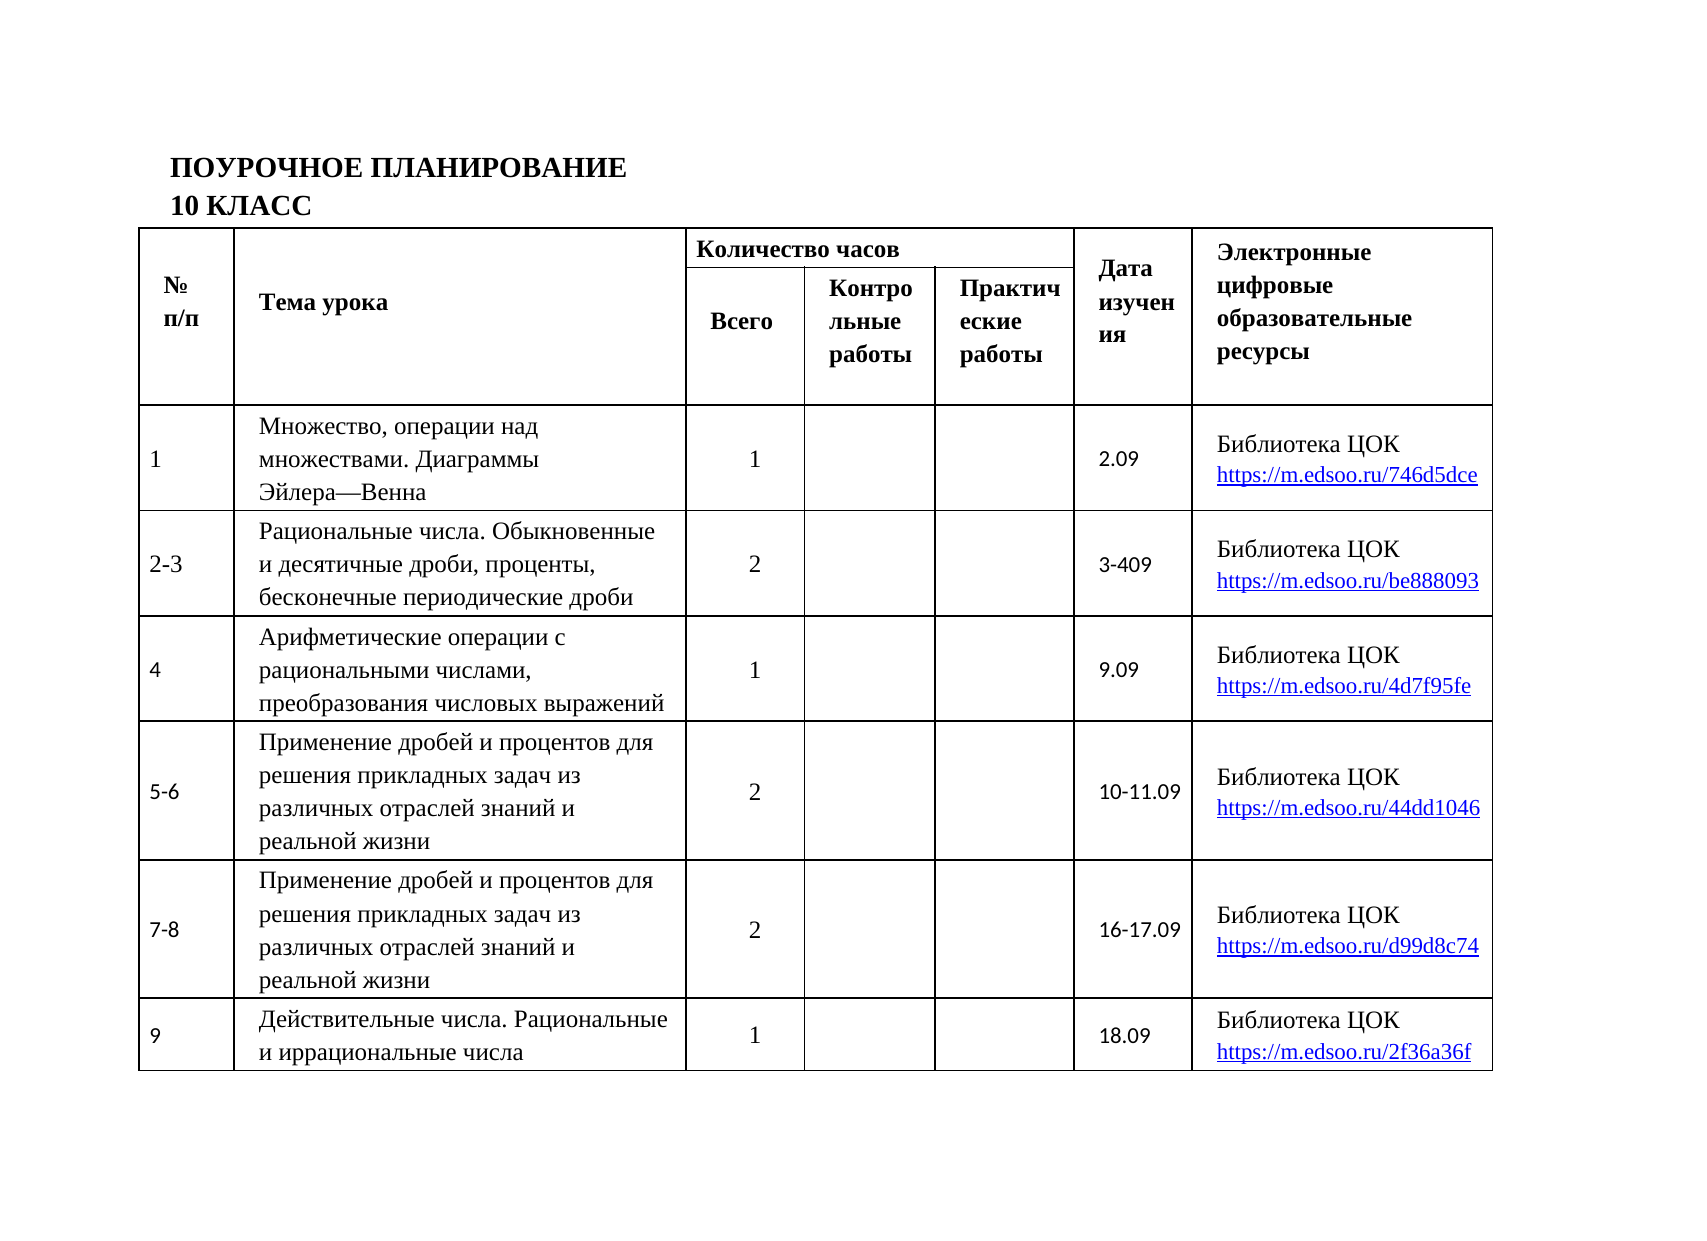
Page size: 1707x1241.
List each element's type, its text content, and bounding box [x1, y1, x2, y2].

table_cell [936, 511, 1073, 615]
table_cell 1 [140, 406, 233, 509]
table_cell Библиотека ЦОК https://m.edsoo.ru/44dd1046 [1193, 722, 1492, 859]
table_header Количество часов [687, 229, 1073, 266]
table_cell 5-6 [140, 722, 233, 859]
table_cell [936, 406, 1073, 509]
table_header Электронные цифровые образовательные ресурсы [1193, 229, 1492, 404]
table_header Тема урока [235, 229, 685, 404]
table_cell [805, 999, 934, 1070]
table_header № п/п [140, 229, 233, 404]
table_cell 2.09 [1075, 406, 1191, 509]
table_header Дата изучения [1075, 229, 1191, 404]
table_cell 2 [687, 511, 804, 615]
table_cell 3-409 [1075, 511, 1191, 615]
table_cell [805, 722, 934, 859]
table_cell 16-17.09 [1075, 861, 1191, 997]
table_cell [936, 722, 1073, 859]
table_cell Множество, операции над множествами. Диаграммы Эйлера―Венна [235, 406, 685, 509]
table_cell Библиотека ЦОК https://m.edsoo.ru/d99d8c74 [1193, 861, 1492, 997]
table_cell 10-11.09 [1075, 722, 1191, 859]
table_cell 2 [687, 861, 804, 997]
table_cell 9.09 [1075, 617, 1191, 720]
table_cell Библиотека ЦОК https://m.edsoo.ru/be888093 [1193, 511, 1492, 615]
table_cell Библиотека ЦОК https://m.edsoo.ru/4d7f95fe [1193, 617, 1492, 720]
table_cell 2 [687, 722, 804, 859]
table_cell 7-8 [140, 861, 233, 997]
table_cell [805, 617, 934, 720]
table_cell Применение дробей и процентов для решения прикладных задач из различных отраслей знаний и реальной жизни [235, 722, 685, 859]
table_cell [936, 861, 1073, 997]
table_cell [936, 999, 1073, 1070]
table_cell 1 [687, 999, 804, 1070]
table_cell Библиотека ЦОК https://m.edsoo.ru/746d5dce [1193, 406, 1492, 509]
table_cell Библиотека ЦОК https://m.edsoo.ru/2f36a36f [1193, 999, 1492, 1070]
table_cell 4 [140, 617, 233, 720]
table_cell [936, 617, 1073, 720]
table_cell Всего [687, 268, 804, 404]
table_cell [805, 511, 934, 615]
table_cell [805, 861, 934, 997]
table_cell 1 [687, 406, 804, 509]
table_cell 1 [687, 617, 804, 720]
table_cell 2-3 [140, 511, 233, 615]
table_cell Применение дробей и процентов для решения прикладных задач из различных отраслей знаний и реальной жизни [235, 861, 685, 997]
table_cell Действительные числа. Рациональные и иррациональные числа [235, 999, 685, 1070]
table_cell 18.09 [1075, 999, 1191, 1070]
table_cell Практические работы [936, 268, 1073, 404]
table_cell Рациональные числа. Обыкновенные и десятичные дроби, проценты, бесконечные периодические дроби [235, 511, 685, 615]
text ПОУРОЧНОЕ ПЛАНИРОВАНИЕ [162, 150, 1557, 183]
table_cell Контрольные работы [805, 268, 934, 404]
table_cell 9 [140, 999, 233, 1070]
table_cell [805, 406, 934, 509]
text 10 КЛАСС [162, 188, 1557, 222]
table_cell Арифметические операции с рациональными числами, преобразования числовых выражений [235, 617, 685, 720]
